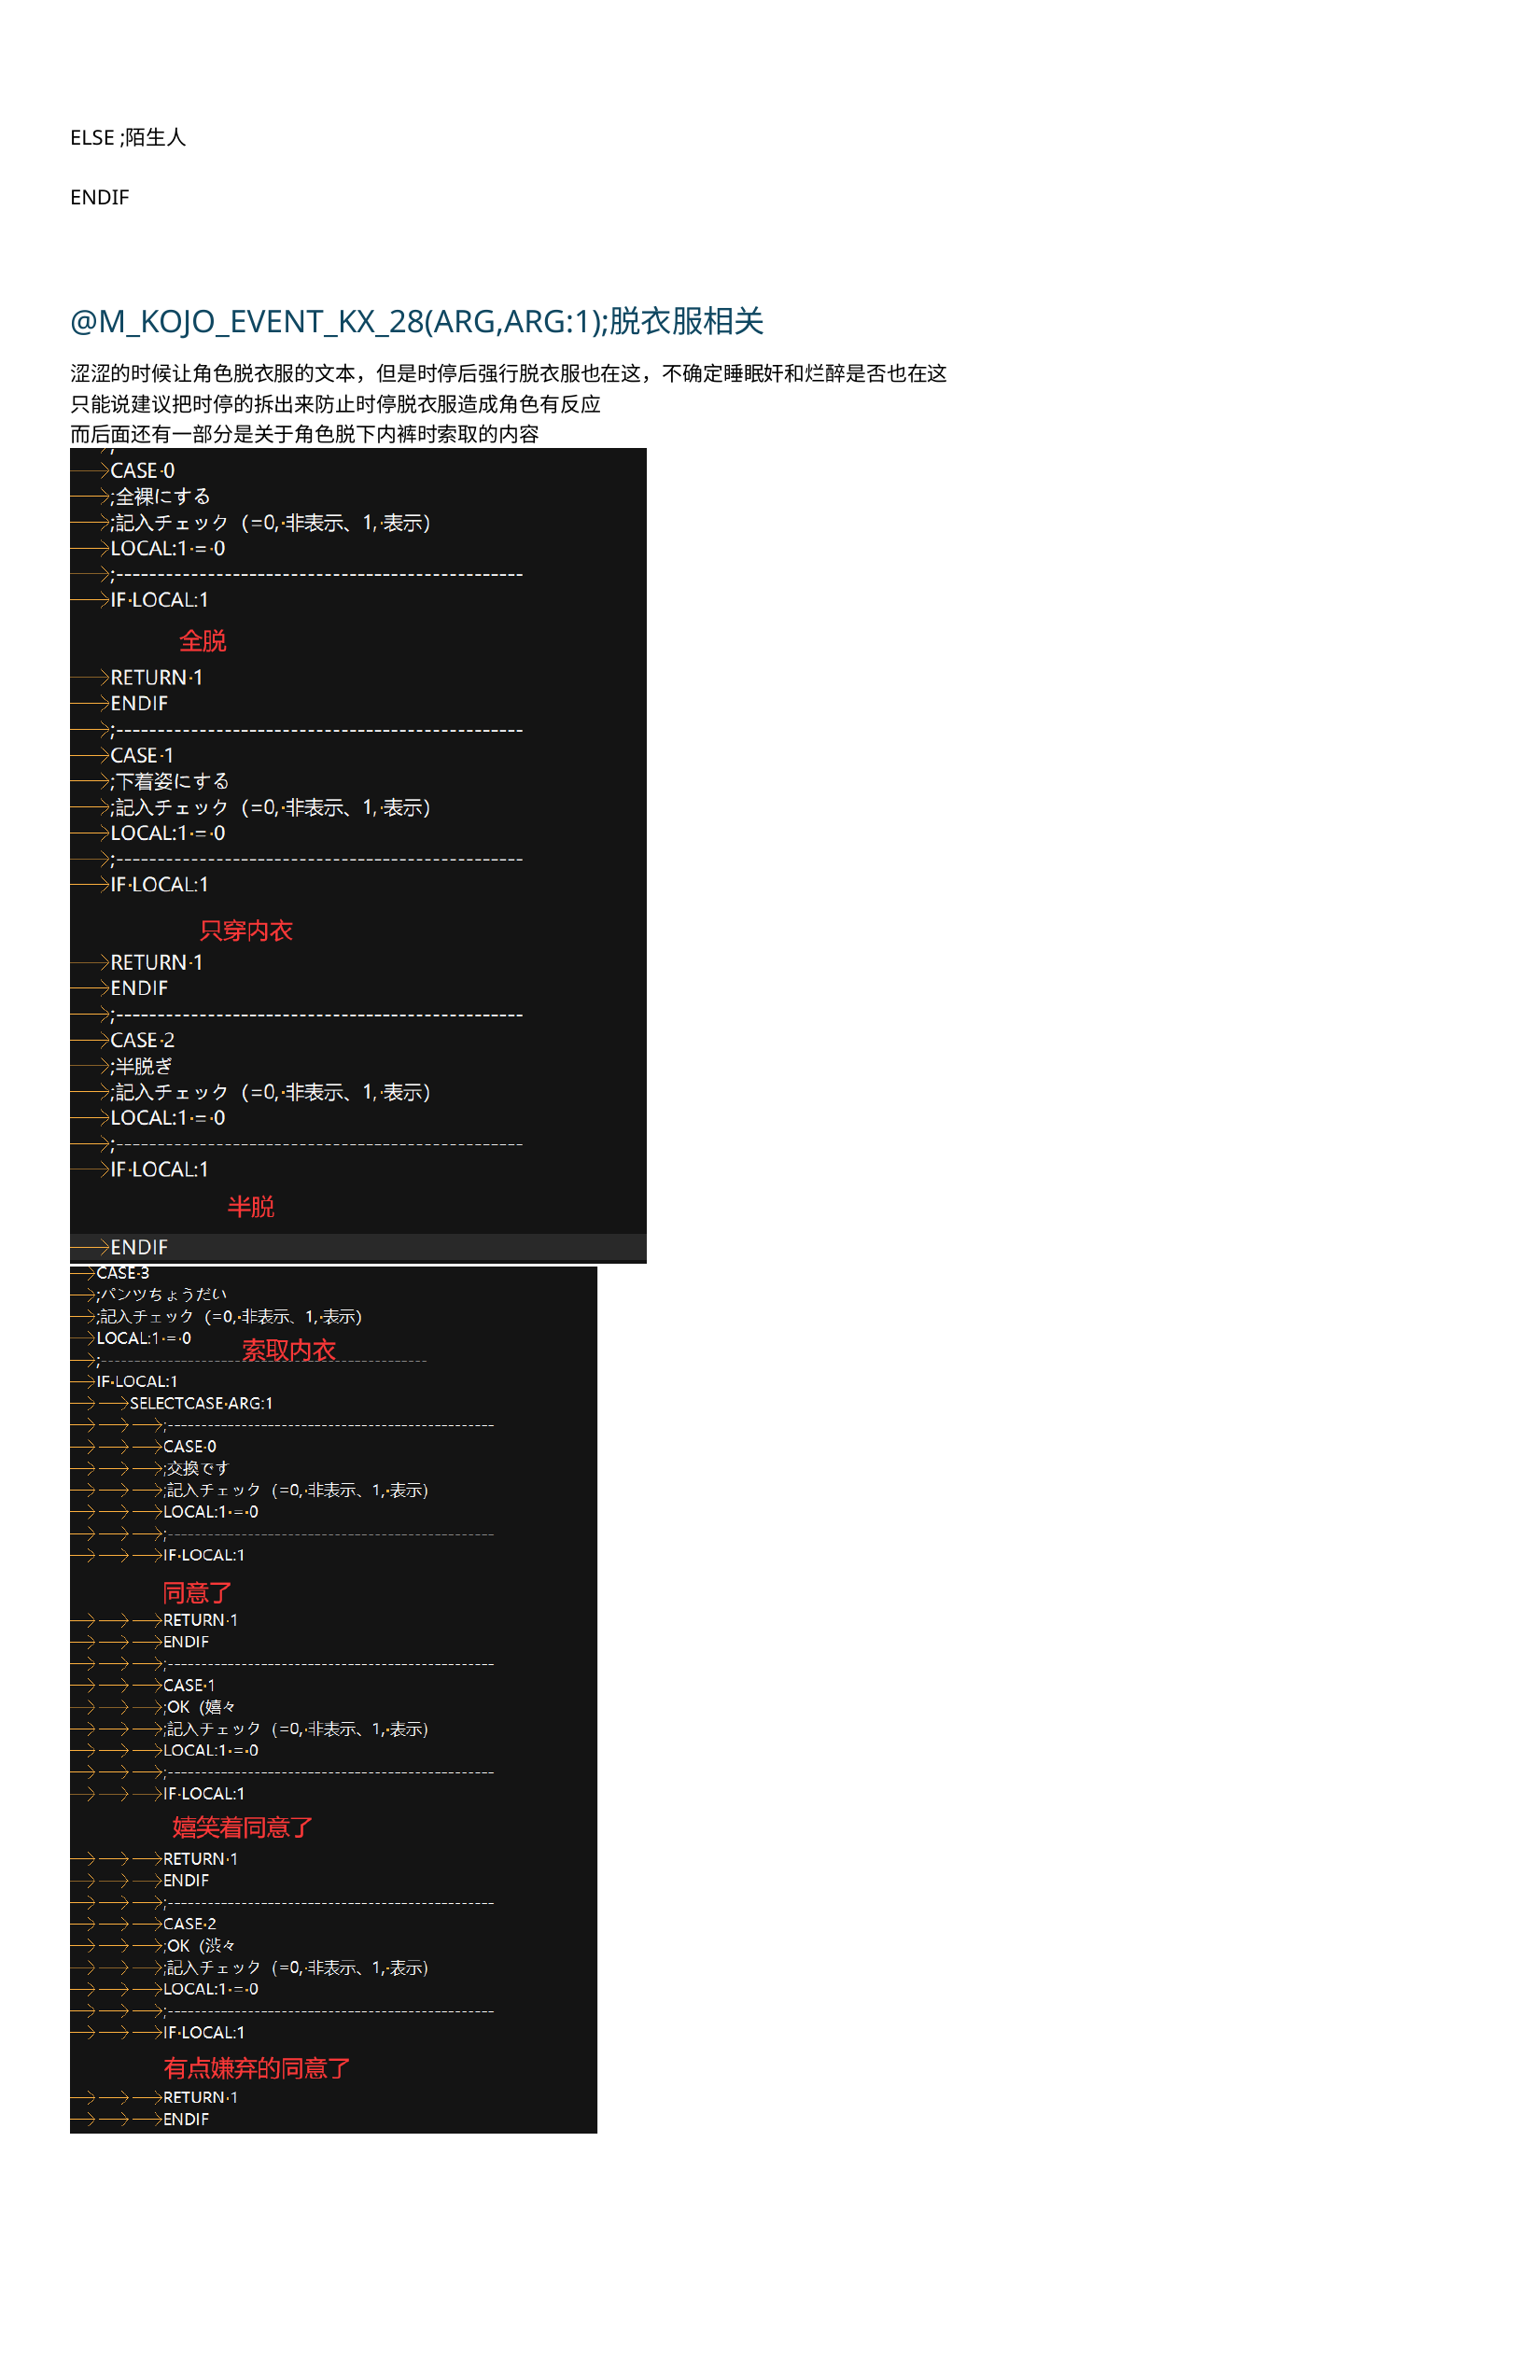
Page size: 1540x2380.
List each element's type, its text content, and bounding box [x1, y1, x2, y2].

picture [70, 1267, 598, 2134]
text 而后面还有一部分是关于角色脱下内裤时索取的内容 [70, 418, 1470, 448]
text 涩涩的时候让角色脱衣服的文本，但是时停后强行脱衣服也在这，不确定睡眠奸和烂醉是否也在这 [70, 357, 1470, 387]
picture [70, 448, 647, 1264]
subtitle @M_KOJO_EVENT_KX_28(ARG,ARG:1);脱衣服相关 [70, 288, 1470, 349]
text ELSE ;陌生人 [70, 121, 1470, 152]
text ENDIF [70, 182, 1470, 213]
text 只能说建议把时停的拆出来防止时停脱衣服造成角色有反应 [70, 387, 1470, 418]
